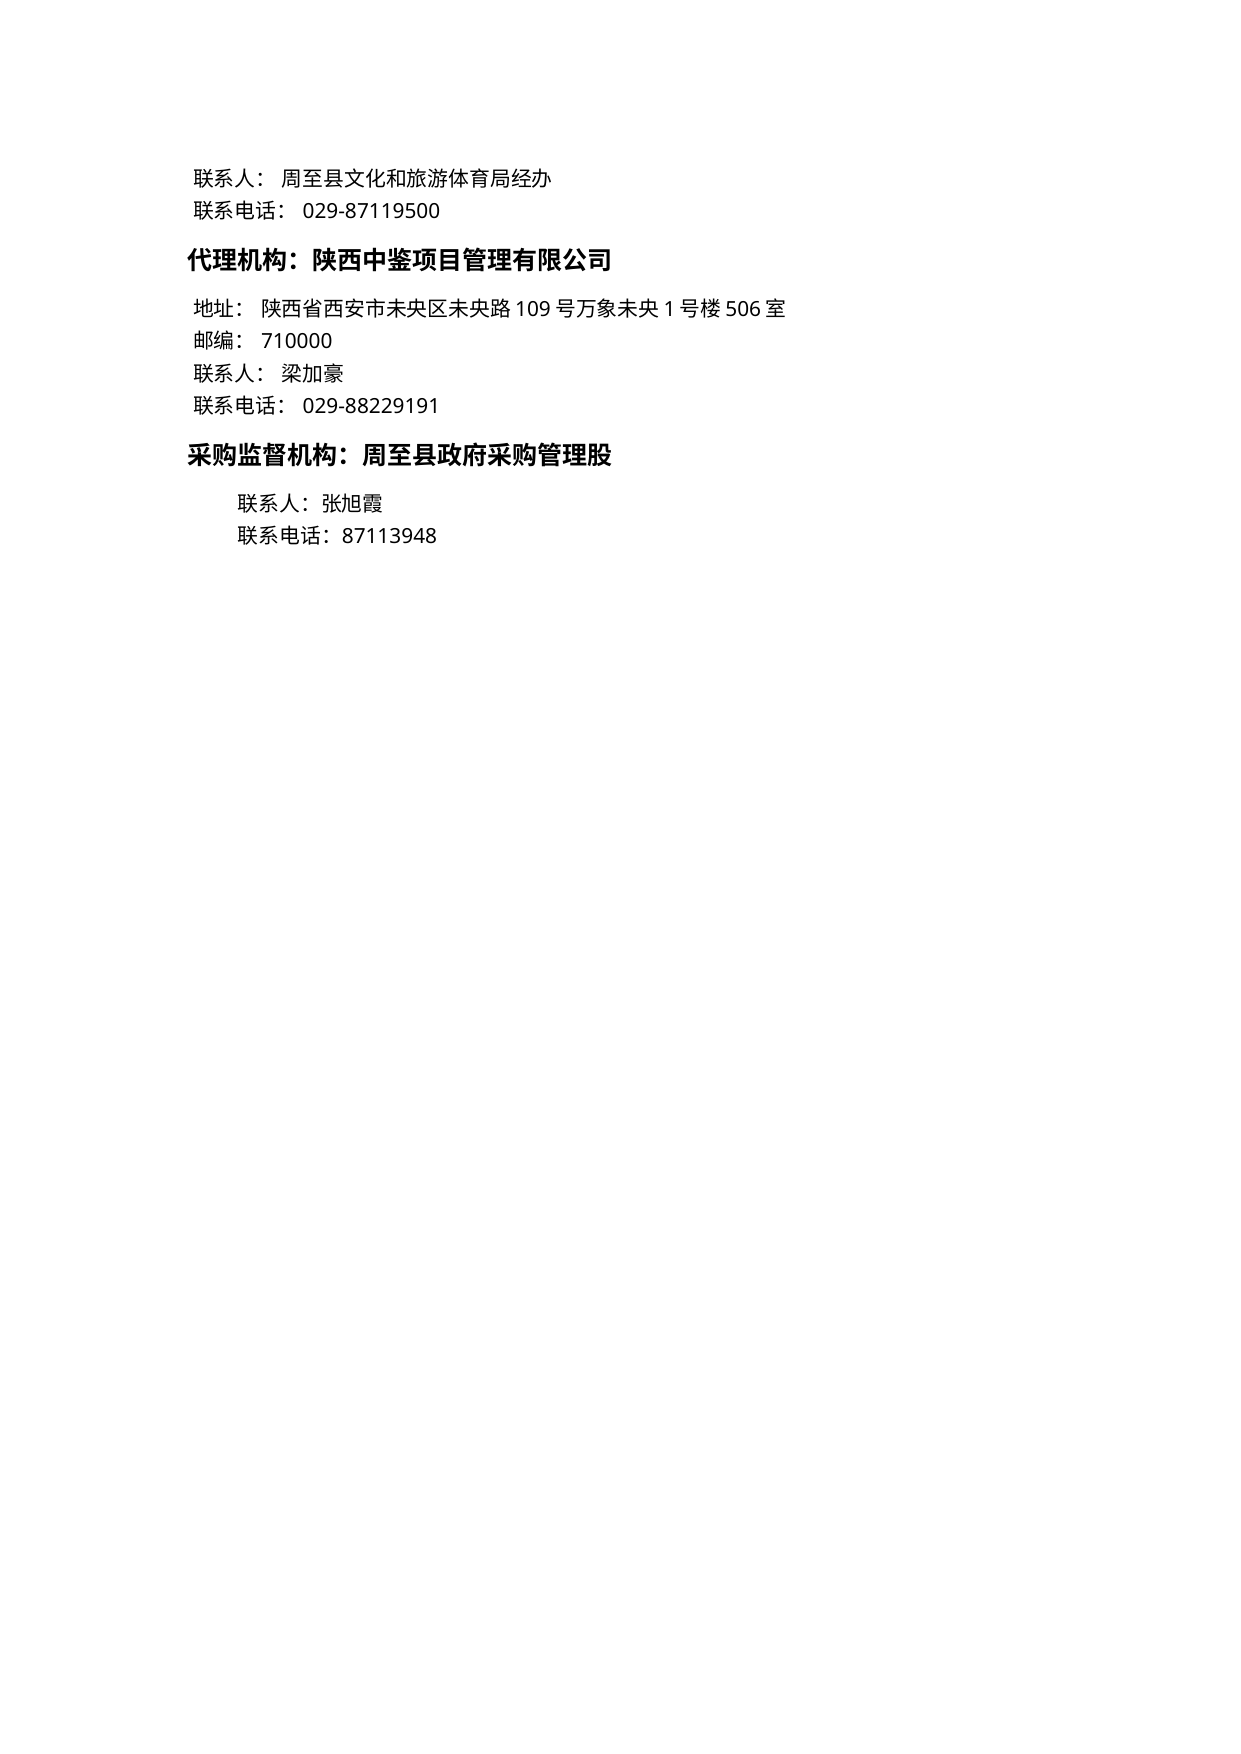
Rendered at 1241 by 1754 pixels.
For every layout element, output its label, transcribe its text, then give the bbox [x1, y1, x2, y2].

text 邮编： 710000 [187, 324, 1053, 357]
text 地址： 陕西省西安市未央区未央路109号万象未央1号楼506室 [187, 292, 1053, 324]
text 联系电话：87113948 [187, 519, 1053, 552]
text 联系人： 梁加豪 [187, 357, 1053, 389]
text 联系电话： 029-88229191 [187, 389, 1053, 422]
text 代理机构：陕西中鉴项目管理有限公司 [187, 227, 1053, 292]
text 联系电话： 029-87119500 [187, 194, 1053, 227]
text 采购监督机构：周至县政府采购管理股 [187, 422, 1053, 487]
text 联系人： 周至县文化和旅游体育局经办 [187, 162, 1053, 194]
text 联系人：张旭霞 [187, 487, 1053, 519]
